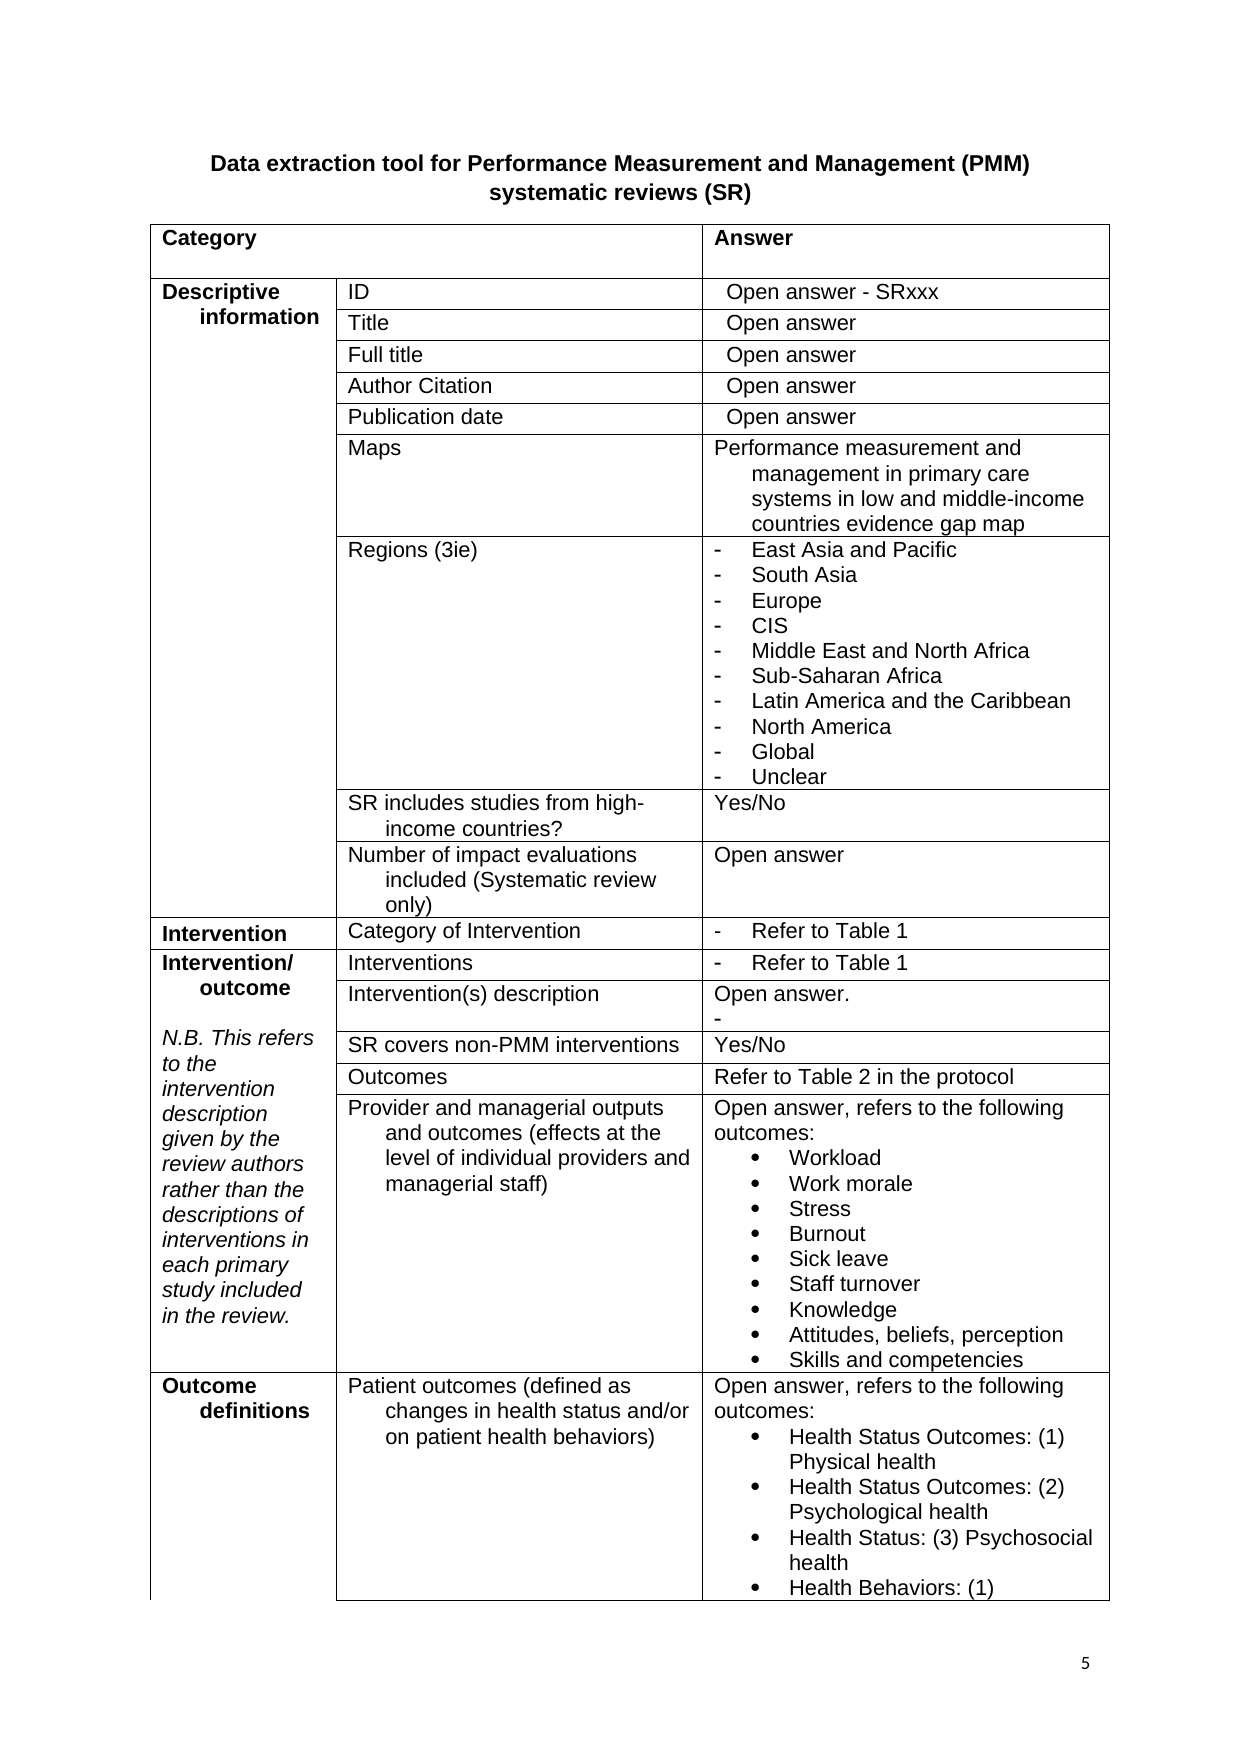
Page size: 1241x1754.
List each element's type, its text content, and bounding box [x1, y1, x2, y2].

table_cell Open answer [703, 404, 1109, 434]
table_cell Open answer - SRxxx [703, 279, 1109, 309]
table_cell Refer to Table 1 [703, 918, 1109, 948]
table_cell Descriptive information [151, 279, 336, 917]
text Data extraction tool for Performance Measurement and Management (PMM) systematic reviews (SR) [150, 150, 1090, 205]
table_cell Number of impact evaluations included (Systematic review only) [337, 842, 702, 917]
table_cell Open answer [703, 373, 1109, 403]
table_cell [703, 1373, 1109, 1600]
table_cell Regions (3ie) [337, 537, 702, 789]
table_cell Interventions [337, 950, 702, 980]
table_header Category [151, 225, 702, 278]
table_cell ID [337, 279, 702, 309]
table_cell Category of Intervention [337, 918, 702, 948]
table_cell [337, 1373, 702, 1600]
table_header Answer [703, 225, 1109, 278]
table_cell Open answer, refers to the following outcomes: Workload Work morale Stress Burnout Sick leave Staff turnover Knowledge Attitudes, beliefs, perception Skills and competencies [703, 1095, 1109, 1372]
table_cell Outcomes [337, 1064, 702, 1094]
table_cell Outcome definitions [151, 1373, 336, 1600]
table_cell Full title [337, 341, 702, 372]
table_cell Performance measurement and management in primary care systems in low and middle-income countries evidence gap map [703, 435, 1109, 536]
table_cell Open answer [703, 842, 1109, 917]
table_cell Provider and managerial outputs and outcomes (effects at the level of individual providers and managerial staff) [337, 1095, 702, 1372]
table_cell Title [337, 310, 702, 340]
table_cell East Asia and Pacific South Asia Europe CIS Middle East and North Africa Sub-Saharan Africa Latin America and the Caribbean North America Global Unclear [703, 537, 1109, 789]
table_cell Intervention(s) description [337, 981, 702, 1031]
table_cell Publication date [337, 404, 702, 434]
table_cell Open answer. [703, 981, 1109, 1031]
table_cell Author Citation [337, 373, 702, 403]
table_cell Refer to Table 1 [703, 950, 1109, 980]
table_cell Yes/No [703, 1032, 1109, 1062]
table_cell Yes/No [703, 790, 1109, 841]
table_cell Intervention/ outcome N.B. This refers to the intervention description given by the review authors rather than the descriptions of interventions in each primary study included in the review. [151, 950, 336, 1372]
table_cell Maps [337, 435, 702, 536]
table_cell SR covers non-PMM interventions [337, 1032, 702, 1062]
table_cell Open answer [703, 310, 1109, 340]
table_cell Refer to Table 2 in the protocol [703, 1064, 1109, 1094]
table_cell SR includes studies from high-income countries? [337, 790, 702, 841]
table_cell Open answer [703, 341, 1109, 372]
table_cell Intervention [151, 918, 336, 948]
